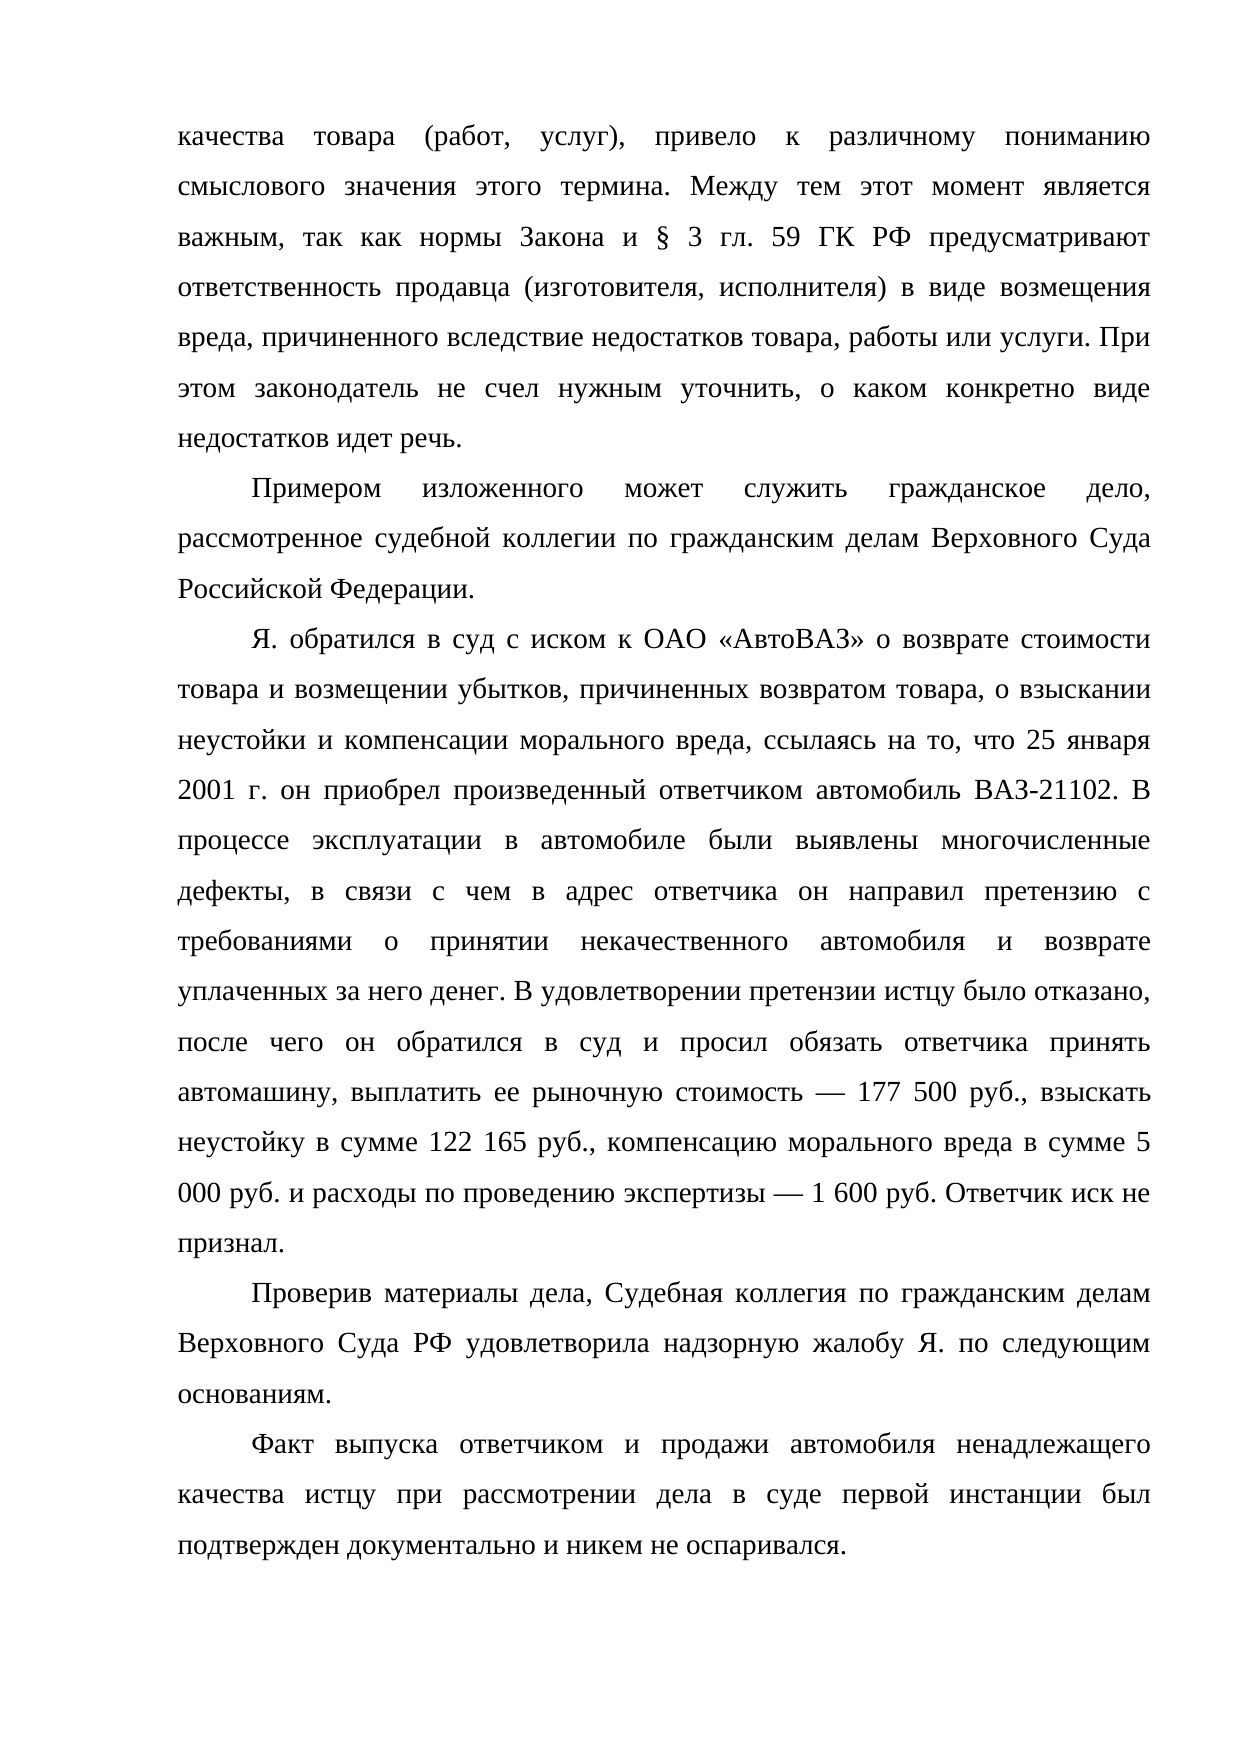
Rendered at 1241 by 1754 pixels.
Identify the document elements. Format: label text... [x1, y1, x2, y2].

text Проверив материалы дела, Судебная коллегия по гражданским делам Верховного Суда РФ удовлетворила надзорную жалобу Я. по следующим основаниям. [177, 1275, 1152, 1409]
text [177, 118, 1152, 453]
text Примером изложенного может служить гражданское дело, рассмотренное судебной коллегии по гражданским делам Верховного Суда Российской Федерации. [177, 470, 1152, 604]
text Факт выпуска ответчиком и продажи автомобиля ненадлежащего качества истцу при рассмотрении дела в суде первой инстанции был подтвержден документально и никем не оспаривался. [177, 1426, 1152, 1560]
text Я. обратился в суд с иском к ОАО «АвтоВАЗ» о возврате стоимости товара и возмещении убытков, причиненных возвратом товара, о взыскании неустойки и компенсации морального вреда, ссылаясь на то, что 25 января 2001 г. он приобрел произведенный ответчиком автомобиль ВАЗ-21102. В процессе эксплуатации в автомобиле были выявлены многочисленные дефекты, в связи с чем в адрес ответчика он направил претензию с требованиями о принятии некачественного автомобиля и возврате уплаченных за него денег. В удовлетворении претензии истцу было отказано, после чего он обратился в суд и просил обязать ответчика принять автомашину, выплатить ее рыночную стоимость — 177 500 руб., взыскать неустойку в сумме 122 165 руб., компенсацию морального вреда в сумме 5 000 руб. и расходы по проведению экспертизы — 1 600 руб. Ответчик иск не признал. [177, 621, 1152, 1258]
